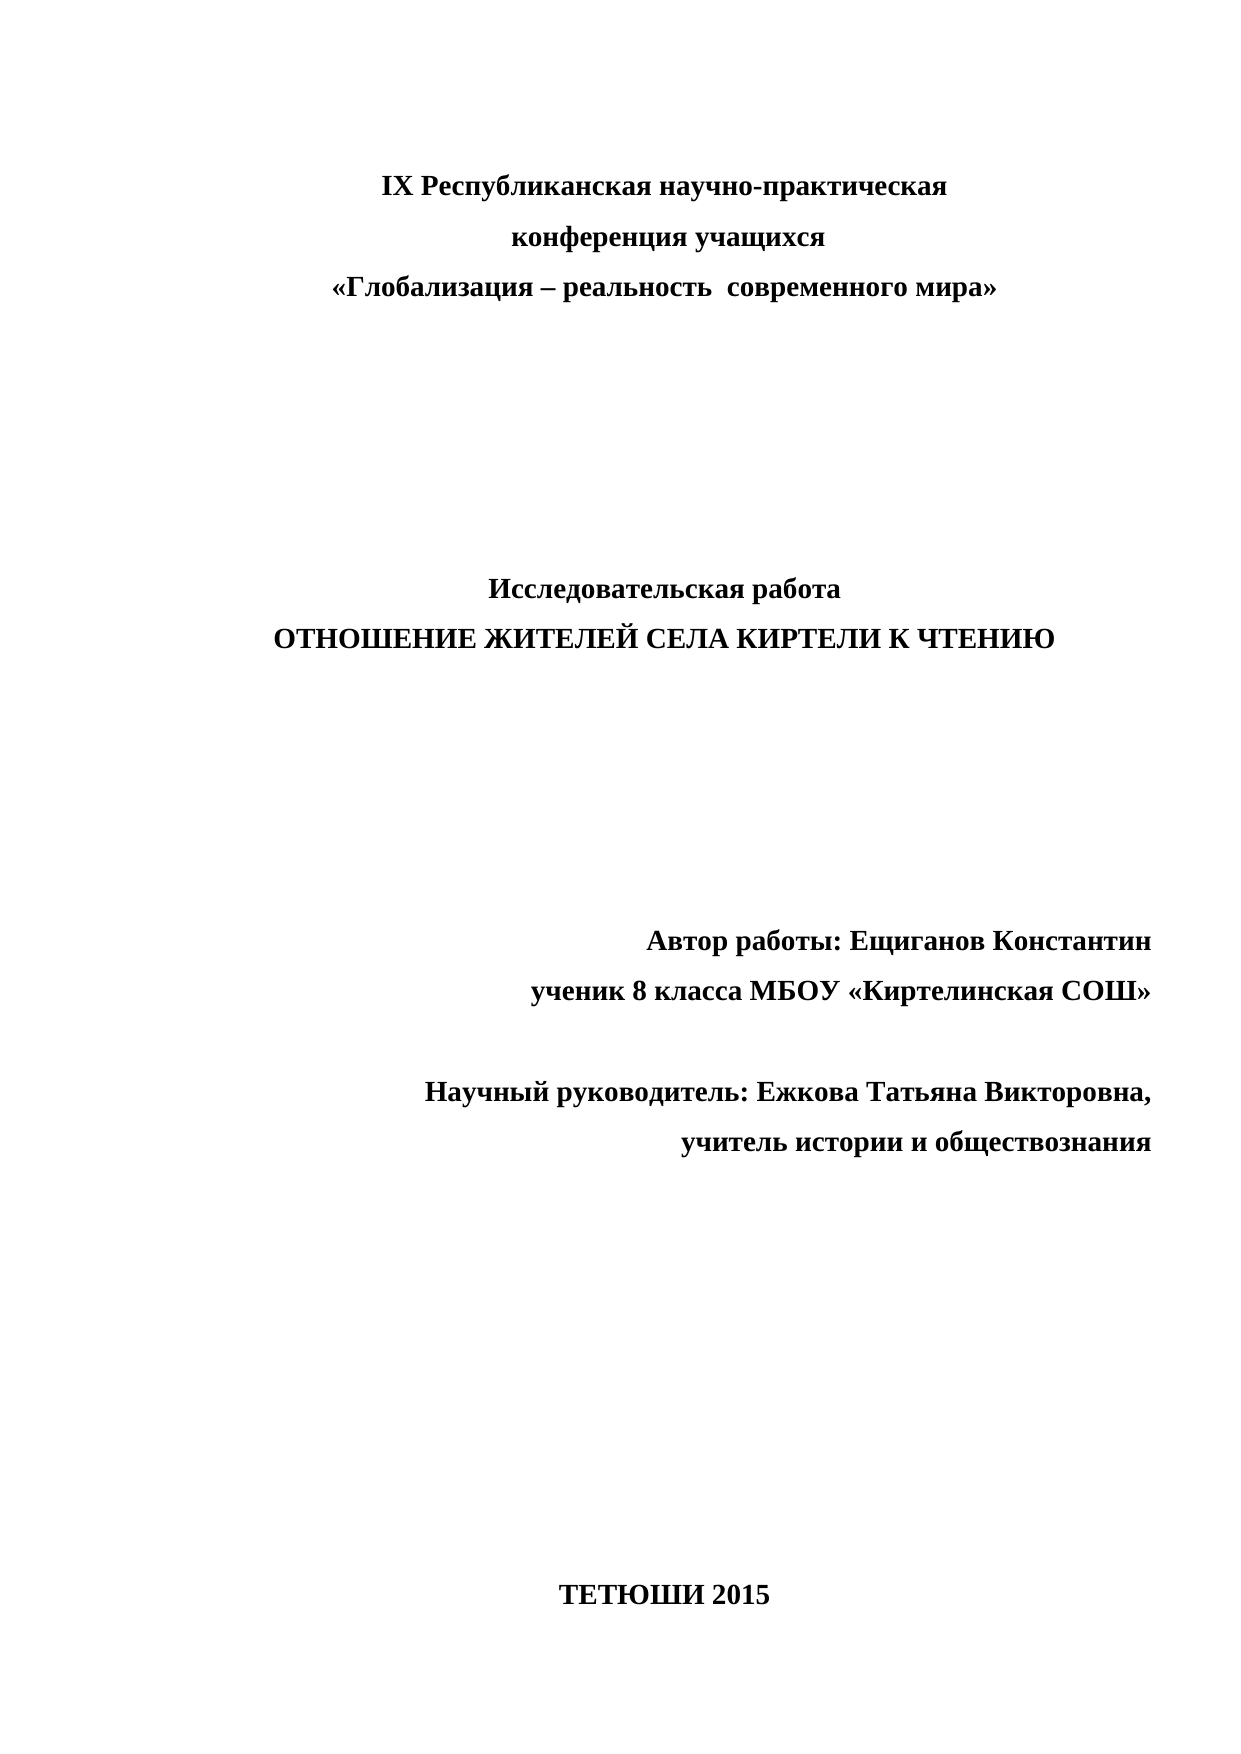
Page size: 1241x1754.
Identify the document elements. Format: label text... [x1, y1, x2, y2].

list ТЕТЮШИ 2015 [177, 1577, 1152, 1611]
text учитель истории и обществознания [361, 1124, 1152, 1158]
text ученик 8 класса МБОУ «Киртелинская СОШ» [529, 973, 1152, 1007]
text конференция учащихся [177, 219, 1152, 252]
text ОТНОШЕНИЕ ЖИТЕЛЕЙ СЕЛА КИРТЕЛИ К ЧТЕНИЮ [177, 621, 1152, 655]
text IX Республиканская научно-практическая [177, 168, 1152, 202]
text «Глобализация – реальность современного мира» [177, 269, 1152, 303]
text Научный руководитель: Ежкова Татьяна Викторовна, [361, 1074, 1152, 1108]
text Исследовательская работа [177, 571, 1152, 604]
text Автор работы: Ещиганов Константин [529, 923, 1152, 957]
